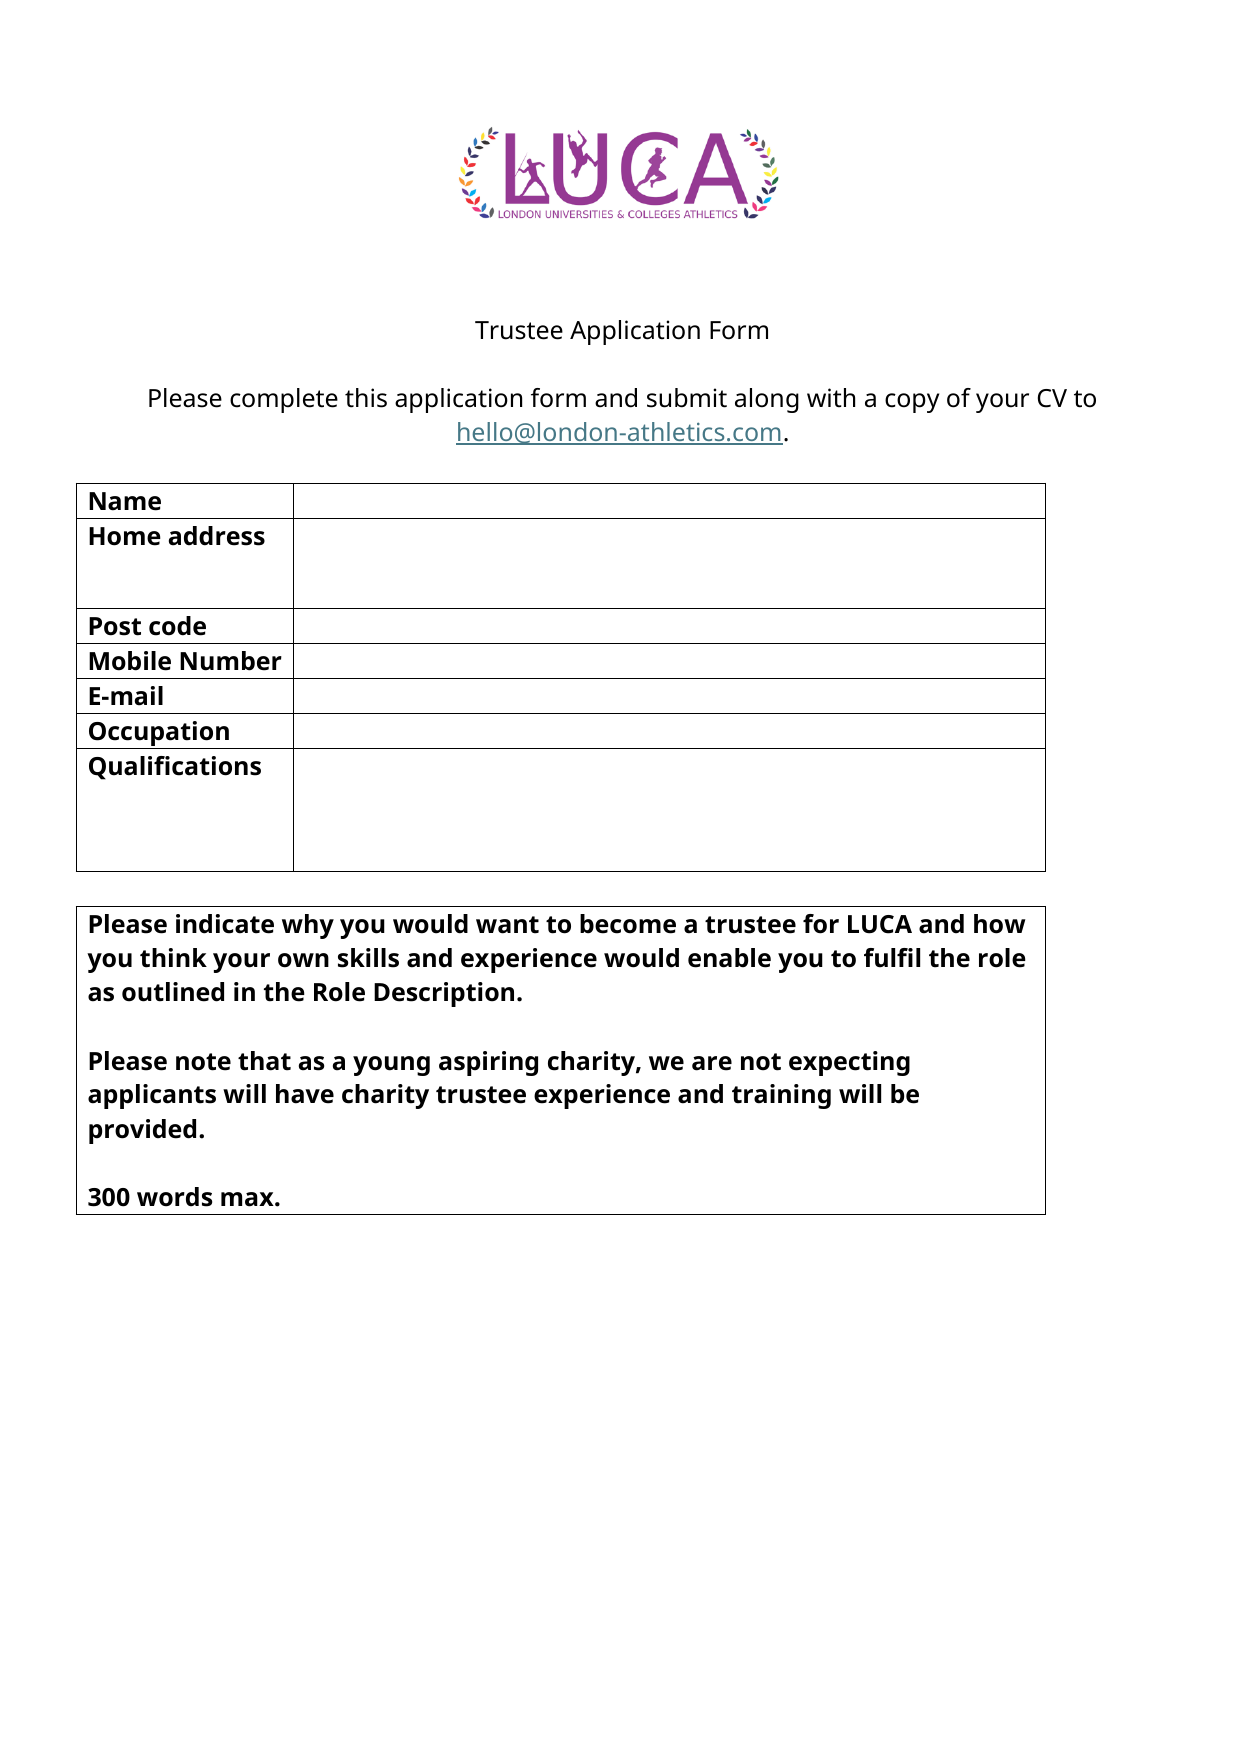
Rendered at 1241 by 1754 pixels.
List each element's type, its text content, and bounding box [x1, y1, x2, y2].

text Please complete this application form and submit along with a copy of your CV to hello@london-athletics.com. [106, 381, 1139, 449]
table_cell Occupation [77, 714, 293, 748]
text Trustee Application Form [106, 312, 1139, 346]
table_cell Home address [77, 519, 293, 608]
table_cell [294, 749, 1045, 871]
table_cell [294, 679, 1045, 713]
table_cell E-mail [77, 679, 293, 713]
table_cell [294, 519, 1045, 608]
table_cell [294, 609, 1045, 643]
picture [430, 108, 815, 236]
table_header Please indicate why you would want to become a trustee for LUCA and how you think your own skills and experience would enable you to fulfil the role as outlined in the Role Description. Please note that as a young aspiring charity, we are not expecting applicants will have charity trustee experience and training will be provided. 300 words max. [77, 907, 1045, 1213]
table_cell [294, 714, 1045, 748]
table_cell Qualifications [77, 749, 293, 871]
table_header [294, 484, 1045, 518]
table_header Name [77, 484, 293, 518]
table_cell Post code [77, 609, 293, 643]
table_cell [294, 644, 1045, 678]
table_cell Mobile Number [77, 644, 293, 678]
